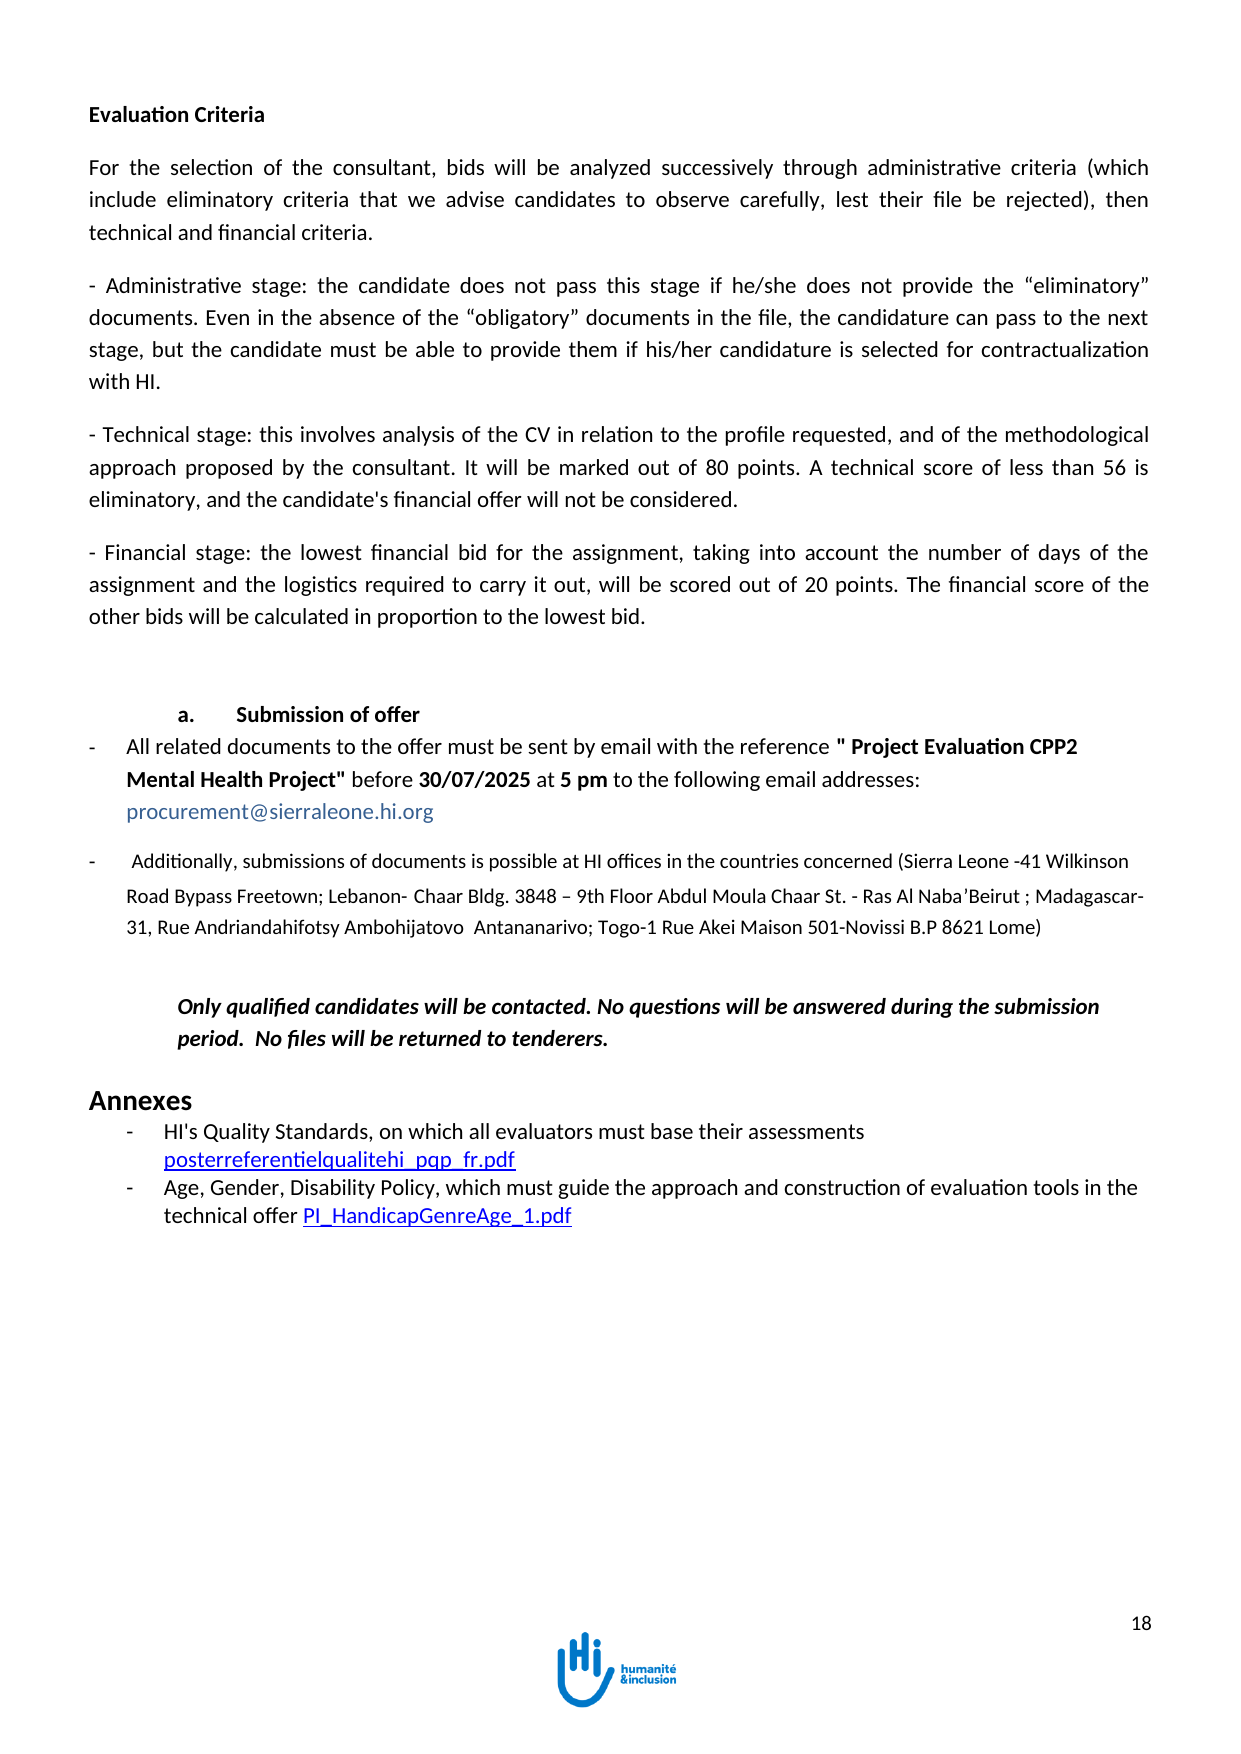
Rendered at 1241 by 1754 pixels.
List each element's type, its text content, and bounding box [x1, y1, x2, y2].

text Evaluation Criteria [89, 100, 1152, 128]
text Only qualified candidates will be contacted. No questions will be answered during the submission period. No files will be returned to tenderers. [177, 992, 1152, 1052]
text Annexes [89, 1082, 1152, 1117]
list HI's Quality Standards, on which all evaluators must base their assessments posterreferentielqualitehi_pqp_fr.pdf [126, 1117, 1152, 1173]
list Age, Gender, Disability Policy, which must guide the approach and construction of evaluation tools in the technical offer PI_HandicapGenreAge_1.pdf [126, 1173, 1152, 1229]
text - Financial stage: the lowest financial bid for the assignment, taking into account the number of days of the assignment and the logistics required to carry it out, will be scored out of 20 points. The financial score of the other bids will be calculated in proportion to the lowest bid. [89, 538, 1152, 630]
list All related documents to the offer must be sent by email with the reference " Project Evaluation CPP2 Mental Health Project" before 30/07/2025 at 5 pm to the following email addresses: procurement@sierraleone.hi.org [89, 732, 1152, 825]
text For the selection of the consultant, bids will be analyzed successively through administrative criteria (which include eliminatory criteria that we advise candidates to observe carefully, lest their file be rejected), then technical and financial criteria. [89, 153, 1152, 246]
list Submission of offer [177, 700, 1152, 728]
text - Administrative stage: the candidate does not pass this stage if he/she does not provide the “eliminatory” documents. Even in the absence of the “obligatory” documents in the file, the candidature can pass to the next stage, but the candidate must be able to provide them if his/her candidature is selected for contractualization with HI. [89, 271, 1152, 395]
text - Technical stage: this involves analysis of the CV in relation to the profile requested, and of the methodological approach proposed by the consultant. It will be marked out of 80 points. A technical score of less than 56 is eliminatory, and the candidate's financial offer will not be considered. [89, 420, 1152, 513]
picture [549, 1627, 681, 1712]
list Additionally, submissions of documents is possible at HI offices in the countries concerned (Sierra Leone -41 Wilkinson Road Bypass Freetown; Lebanon- Chaar Bldg. 3848 – 9th Floor Abdul Moula Chaar St. - Ras Al Naba’Beirut ; Madagascar- 31, Rue Andriandahifotsy Ambohijatovo Antananarivo; Togo-1 Rue Akei Maison 501-Novissi B.P 8621 Lome) [89, 846, 1152, 939]
